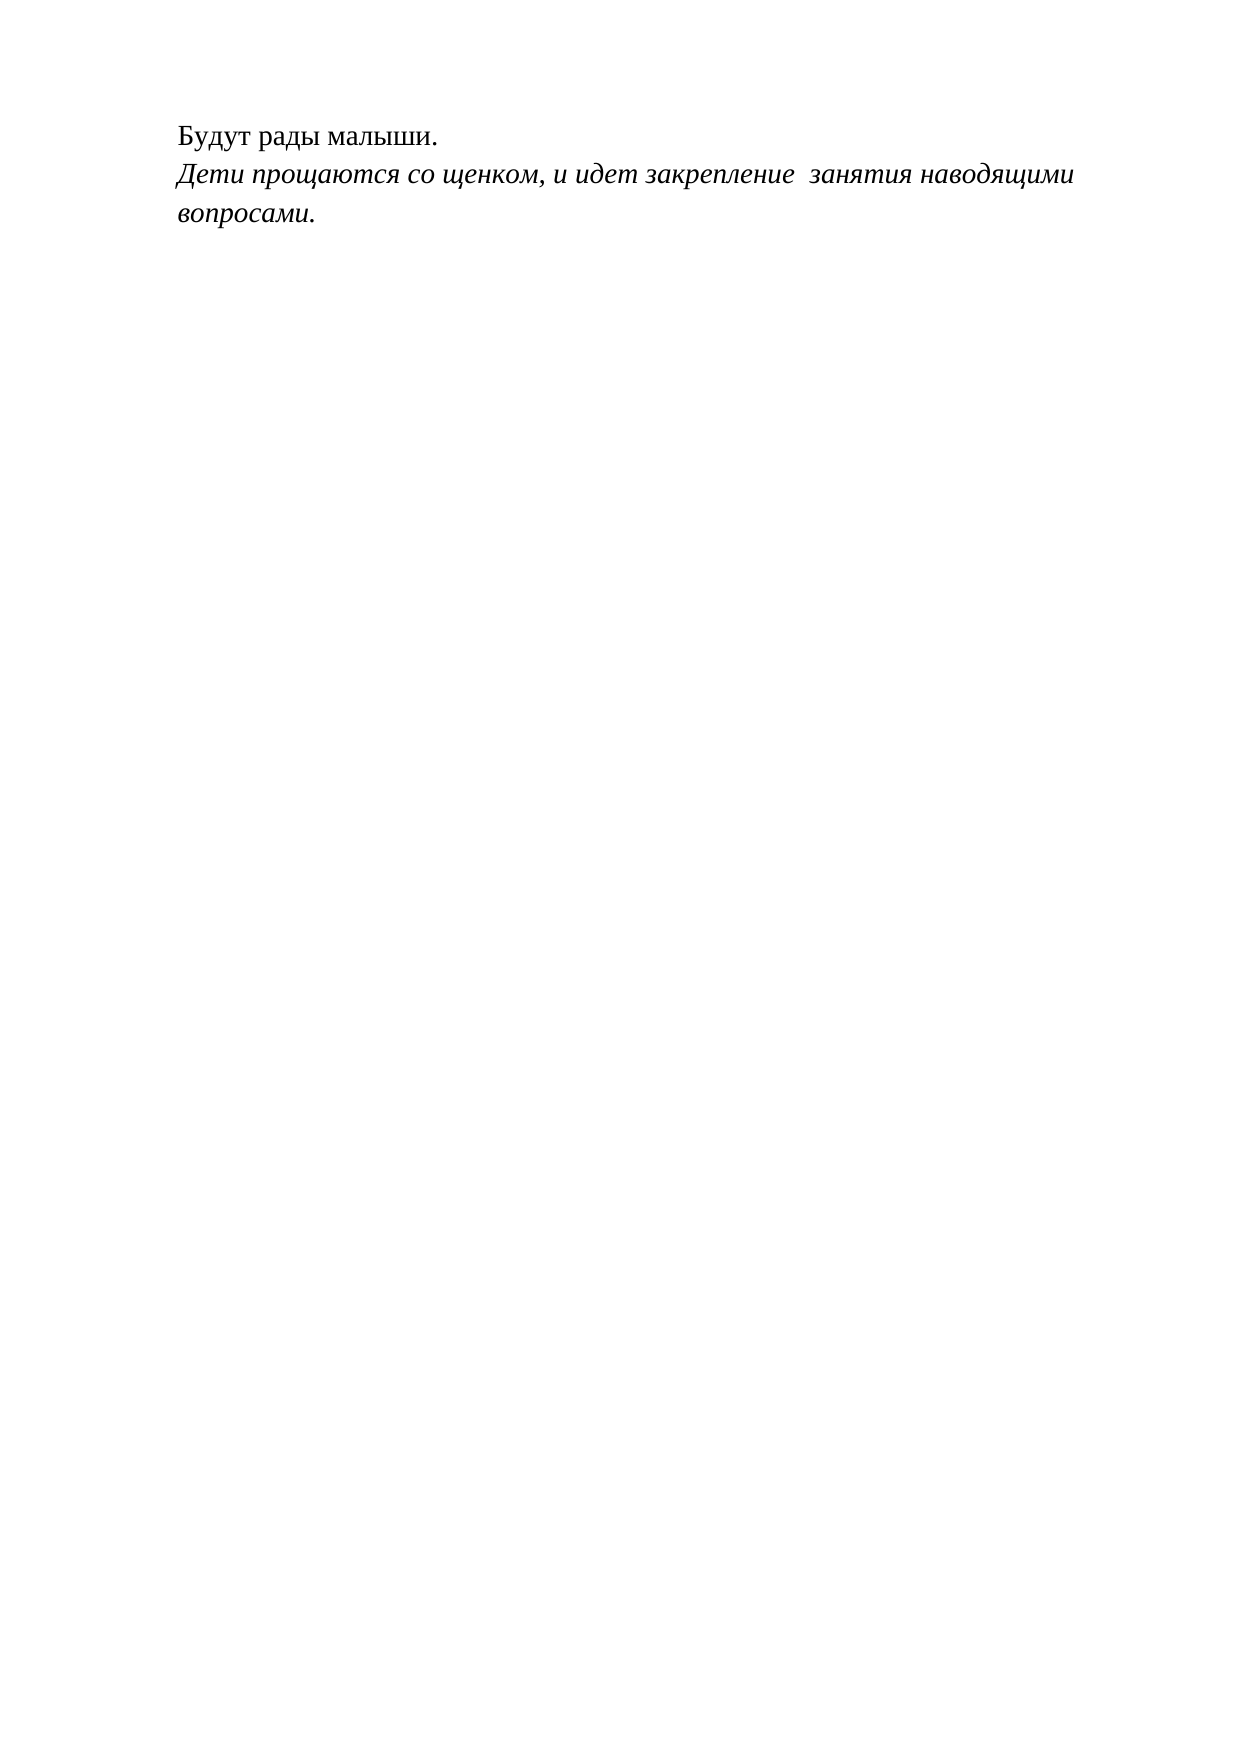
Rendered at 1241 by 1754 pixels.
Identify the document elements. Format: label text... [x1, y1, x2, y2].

text Дети прощаются со щенком, и идет закрепление занятия наводящими вопросами. [177, 157, 1152, 229]
text Будут рады малыши. [177, 118, 1152, 152]
